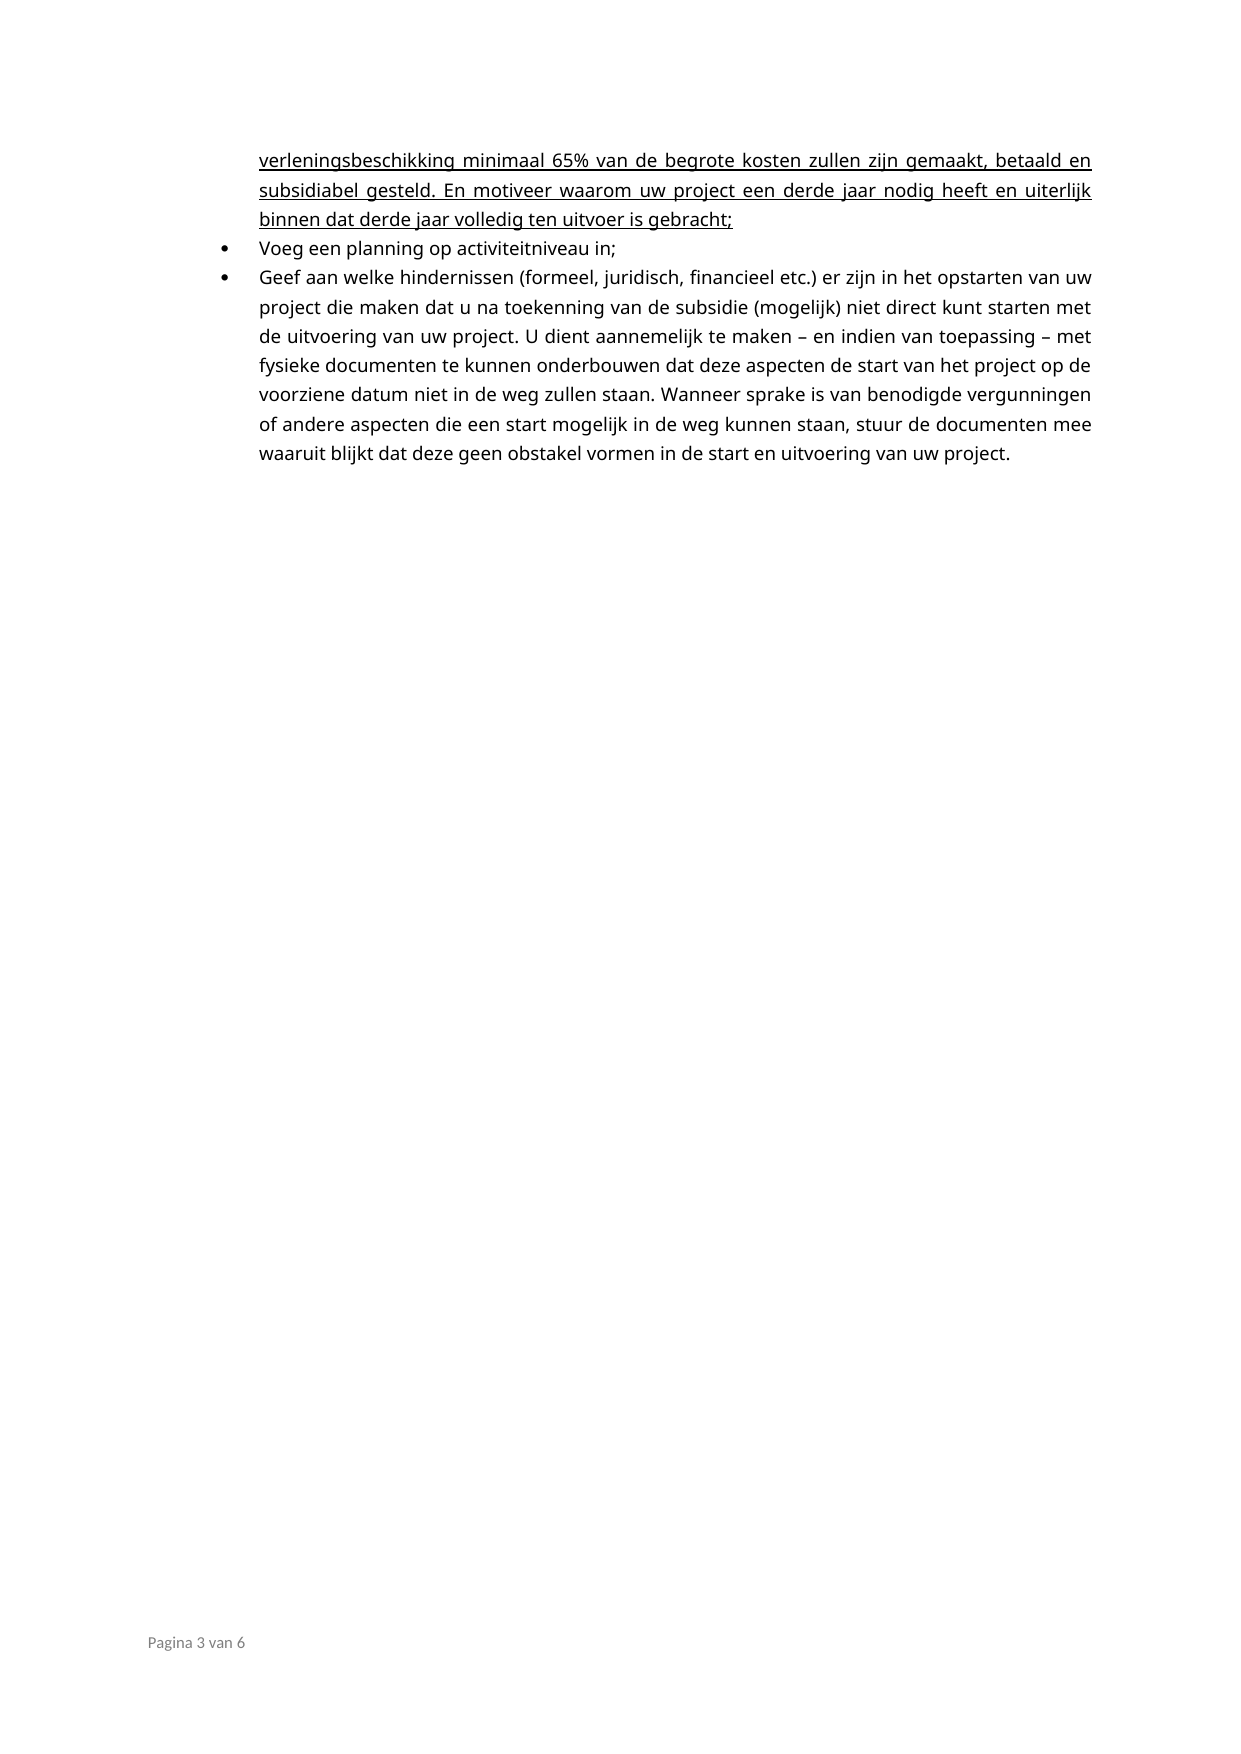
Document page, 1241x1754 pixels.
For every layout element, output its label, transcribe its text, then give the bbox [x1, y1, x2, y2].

list Geef aan welke hindernissen (formeel, juridisch, financieel etc.) er zijn in het opstarten van uw project die maken dat u na toekenning van de subsidie (mogelijk) niet direct kunt starten met de uitvoering van uw project. U dient aannemelijk te maken – en indien van toepassing – met fysieke documenten te kunnen onderbouwen dat deze aspecten de start van het project op de voorziene datum niet in de weg zullen staan. Wanneer sprake is van benodigde vergunningen of andere aspecten die een start mogelijk in de weg kunnen staan, stuur de documenten mee waaruit blijkt dat deze geen obstakel vormen in de start en uitvoering van uw project. [221, 265, 1093, 466]
list Voeg een planning op activiteitniveau in; [221, 235, 1093, 261]
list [221, 148, 1093, 232]
